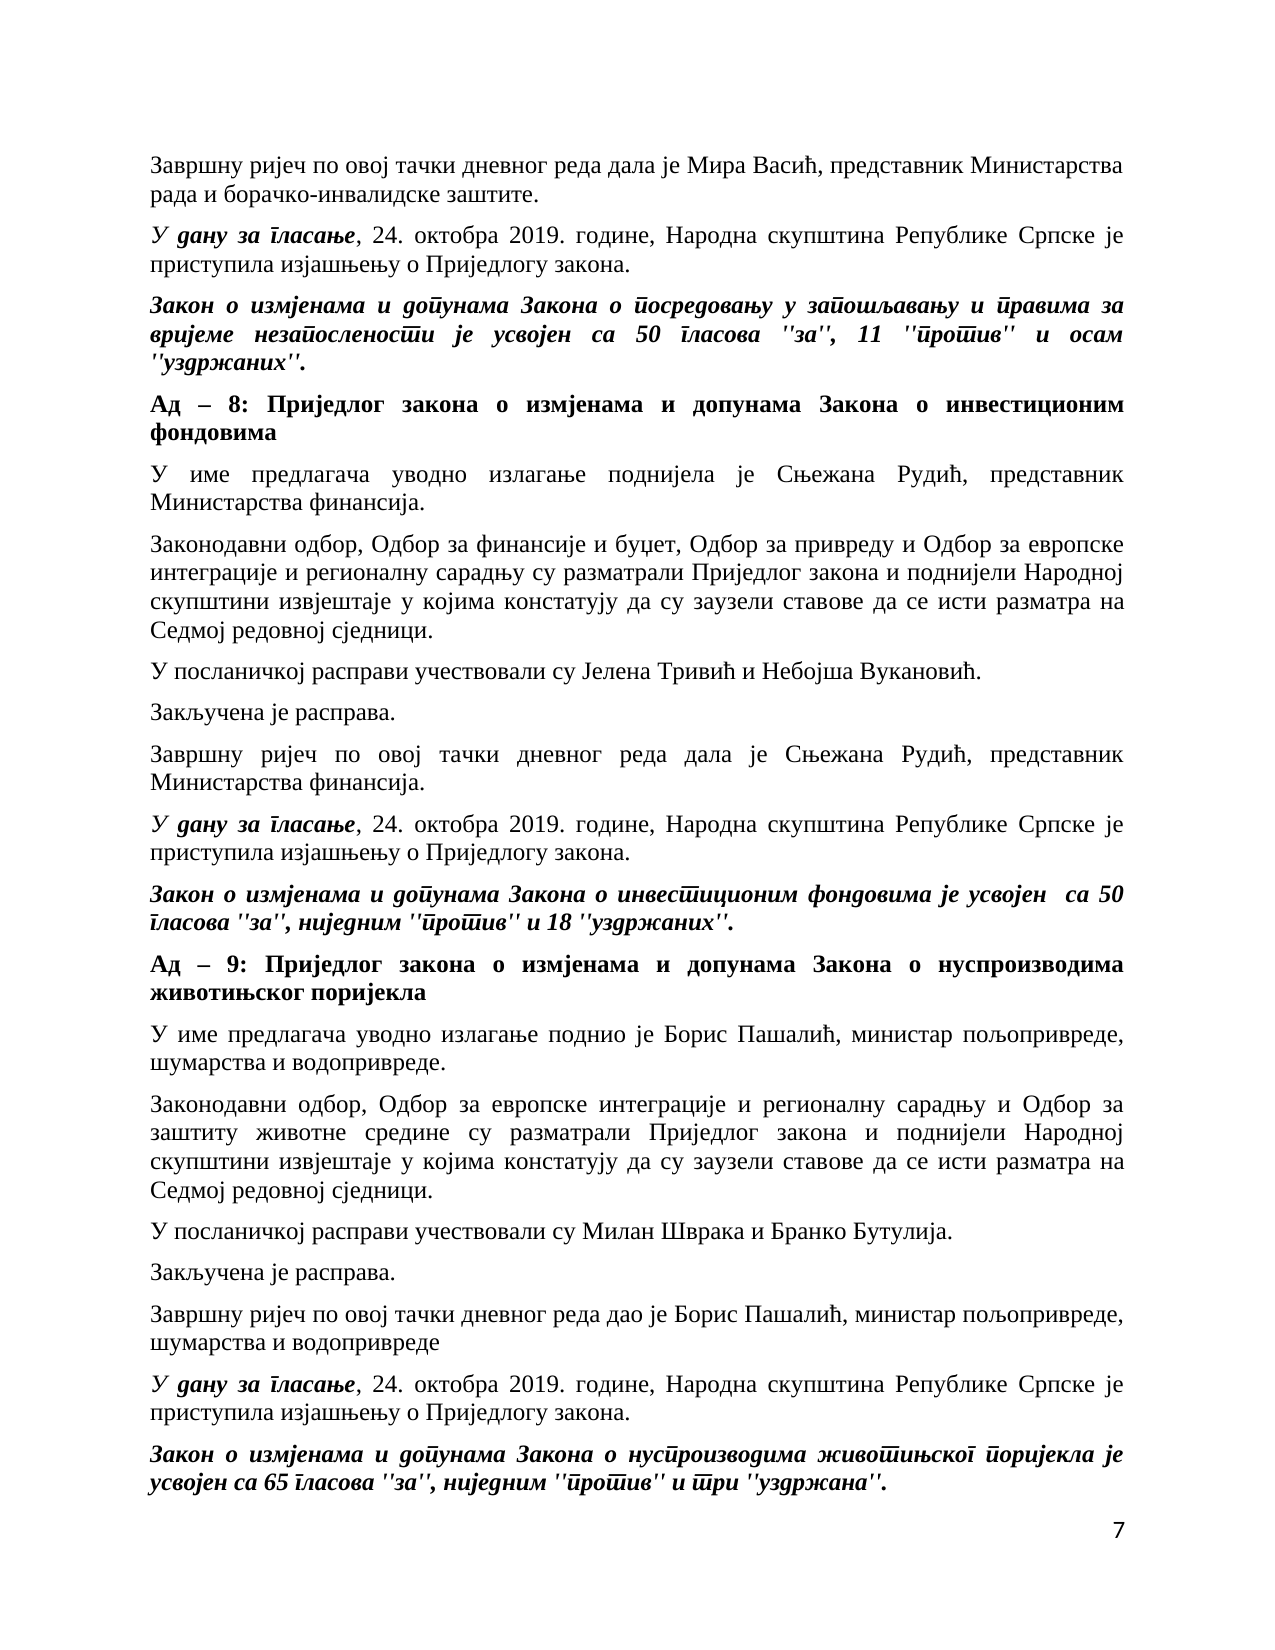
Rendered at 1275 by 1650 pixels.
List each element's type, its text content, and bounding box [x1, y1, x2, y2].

text Закон о измјенама и допунама Закона о нуспроизводима животињског поријекла је усвојен са 65 гласова ''за'', ниједним ''против'' и три ''уздржана''. [150, 1439, 1125, 1496]
text У дану за гласање, 24. октобра 2019. године, Народна скупштина Републике Српске је приступила изјашњењу о Приједлогу закона. [150, 220, 1125, 277]
text У посланичкој расправи учествовали су Јелена Тривић и Небојша Вукановић. [150, 656, 1125, 685]
text Законодавни одбор, Одбор за европске интеграције и регионалну сарадњу и Одбор за заштиту животне средине су разматрали Приједлог закона и поднијели Народној скупштини извјештаје у којима констатују да су заузели ставове да се исти разматра на Седмој редовној сједници. [150, 1089, 1125, 1204]
text Ад – 9: Приједлог закона о измјенама и допунама Закона o нуспроизводима животињског поријекла [150, 949, 1125, 1006]
text Ад – 8: Приједлог закона о измјенама и допунама Закона о инвестиционим фондовима [150, 389, 1125, 446]
text У дану за гласање, 24. октобра 2019. године, Народна скупштина Републике Српске је приступила изјашњењу о Приједлогу закона. [150, 1369, 1125, 1426]
text Завршну ријеч по овој тачки дневног реда дао је Борис Пашалић, министар пољопривреде, шумарства и водопривреде [150, 1299, 1125, 1356]
text Законодавни одбор, Одбор за финансије и буџет, Одбор за привреду и Одбор за европске интеграције и регионалну сарадњу су разматрали Приједлог закона и поднијели Народној скупштини извјештаје у којима констатују да су заузели ставове да се исти разматра на Седмој редовној сједници. [150, 529, 1125, 644]
text У име предлагача уводно излагање поднијела је Сњежана Рудић, представник Министарства финансија. [150, 459, 1125, 516]
text У дану за гласање, 24. октобра 2019. године, Народна скупштина Републике Српске је приступила изјашњењу о Приједлогу закона. [150, 809, 1125, 866]
text Закључена је расправа. [150, 697, 1125, 726]
text Закон о измјенама и допунама Закона о посредовању у запошљавању и правима за вријеме незапослености је усвојен са 50 гласова ''за'', 11 ''против'' и осам ''уздржаних''. [150, 290, 1125, 376]
text Закон о измјенама и допунама Закона о инвестиционим фондовима је усвојен са 50 гласова ''за'', ниједним ''против'' и 18 ''уздржаних''. [150, 879, 1125, 936]
text У посланичкој расправи учествовали су Милан Шврака и Бранко Бутулија. [150, 1216, 1125, 1245]
text Закључена је расправа. [150, 1257, 1125, 1286]
text У име предлагача уводно излагање поднио је Борис Пашалић, министар пољопривреде, шумарства и водопривреде. [150, 1019, 1125, 1076]
text Завршну ријеч по овој тачки дневног реда дала је Сњежана Рудић, представник Министарства финансија. [150, 739, 1125, 796]
text Завршну ријеч по овој тачки дневног реда дала је Мира Васић, представник Министарства рада и борачко-инвалидске заштите. [150, 150, 1125, 207]
